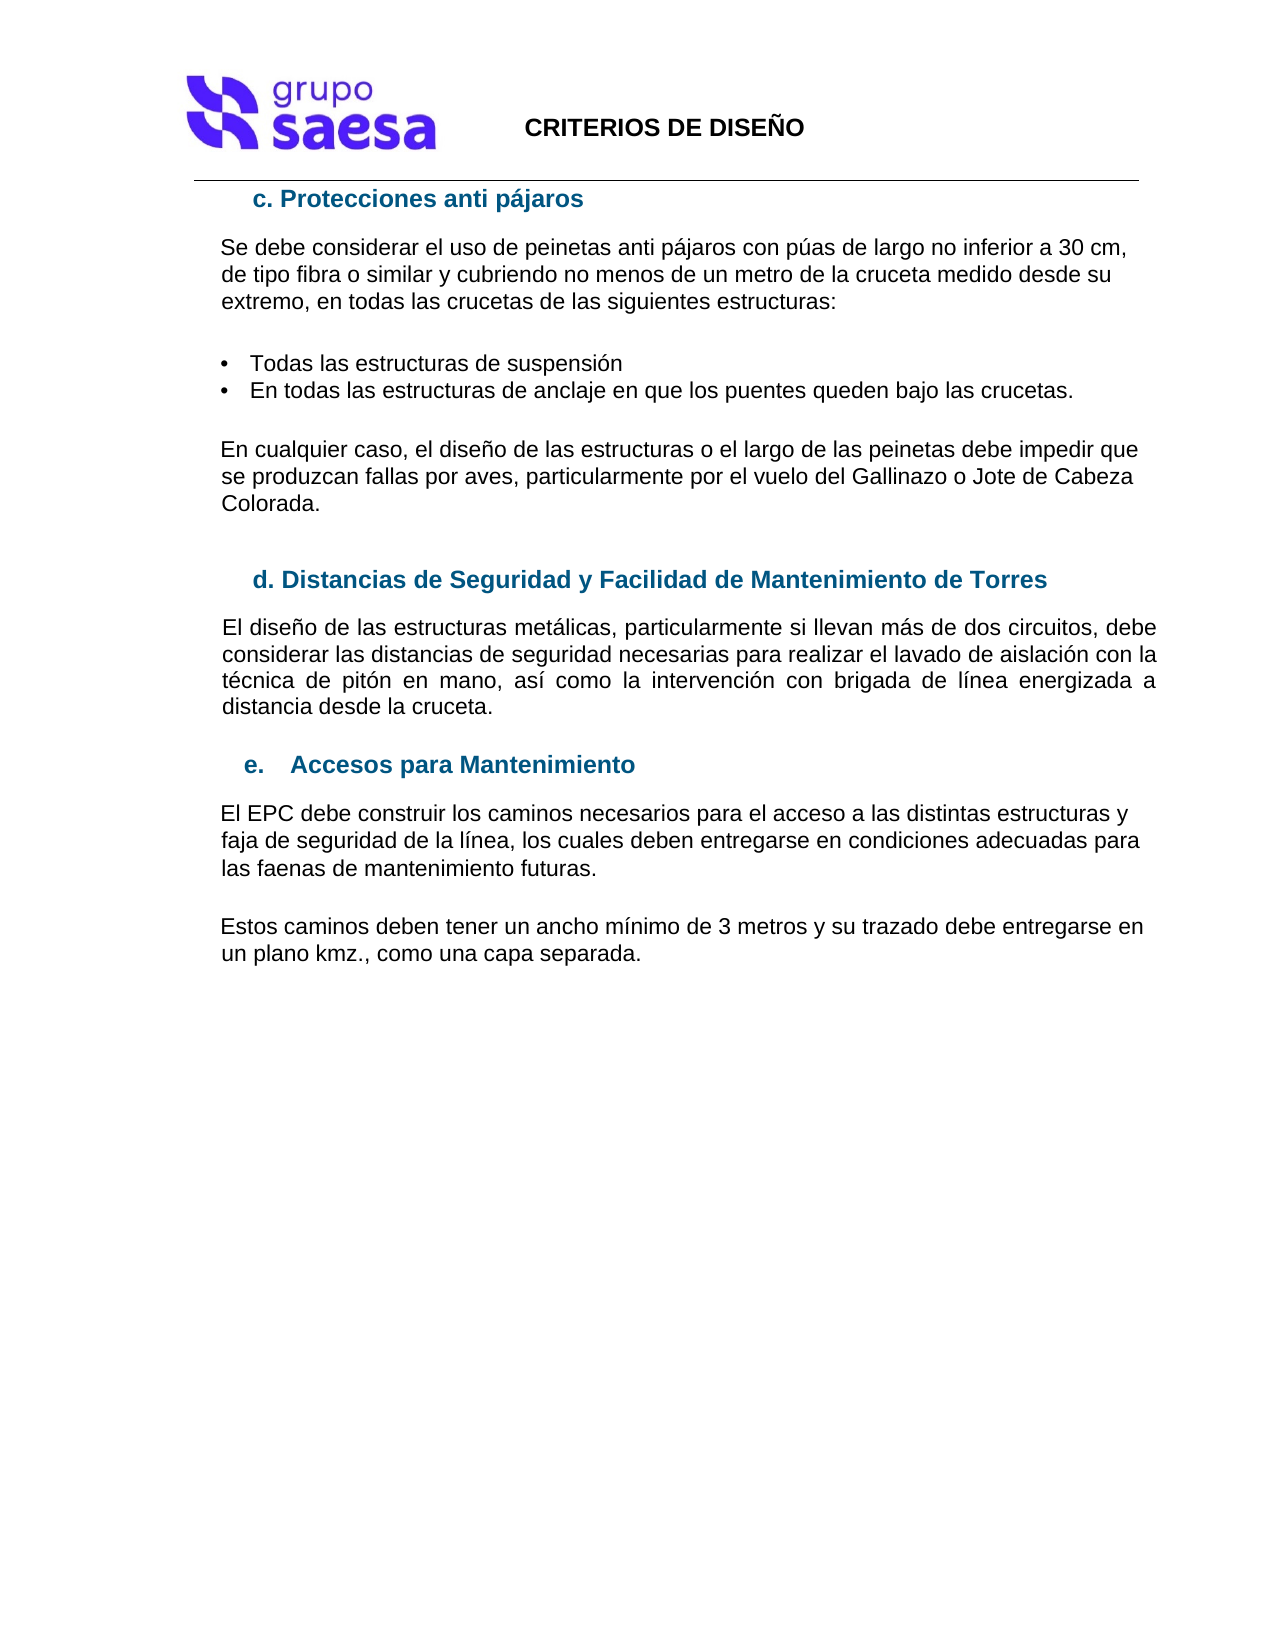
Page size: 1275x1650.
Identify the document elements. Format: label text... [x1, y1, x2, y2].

picture [177, 69, 447, 152]
text Se debe considerar el uso de peinetas anti pájaros con púas de largo no inferior a 30 cm, de tipo fibra o similar y cubriendo no menos de un metro de la cruceta medido desde su extremo, en todas las crucetas de las siguientes estructuras: [220, 234, 1158, 314]
list En todas las estructuras de anclaje en que los puentes queden bajo las crucetas. [220, 377, 1158, 404]
text En cualquier caso, el diseño de las estructuras o el largo de las peinetas debe impedir que se produzcan fallas por aves, particularmente por el vuelo del Gallinazo o Jote de Cabeza Colorada. [220, 436, 1158, 516]
subtitle d. Distancias de Seguridad y Facilidad de Mantenimiento de Torres [252, 565, 1157, 593]
subtitle e. Accesos para Mantenimiento [177, 750, 1157, 779]
text Estos caminos deben tener un ancho mínimo de 3 metros y su trazado debe entregarse en un plano kmz., como una capa separada. [220, 913, 1158, 967]
text El diseño de las estructuras metálicas, particularmente si llevan más de dos circuitos, debe considerar las distancias de seguridad necesarias para realizar el lavado de aislación con la técnica de pitón en mano, así como la intervención con brigada de línea energizada a distancia desde la cruceta. [222, 615, 1157, 719]
list Todas las estructuras de suspensión [220, 350, 1158, 376]
text El EPC debe construir los caminos necesarios para el acceso a las distintas estructuras y faja de seguridad de la línea, los cuales deben entregarse en condiciones adecuadas para las faenas de mantenimiento futuras. [220, 800, 1158, 881]
subtitle c. Protecciones anti pájaros [252, 153, 1157, 212]
